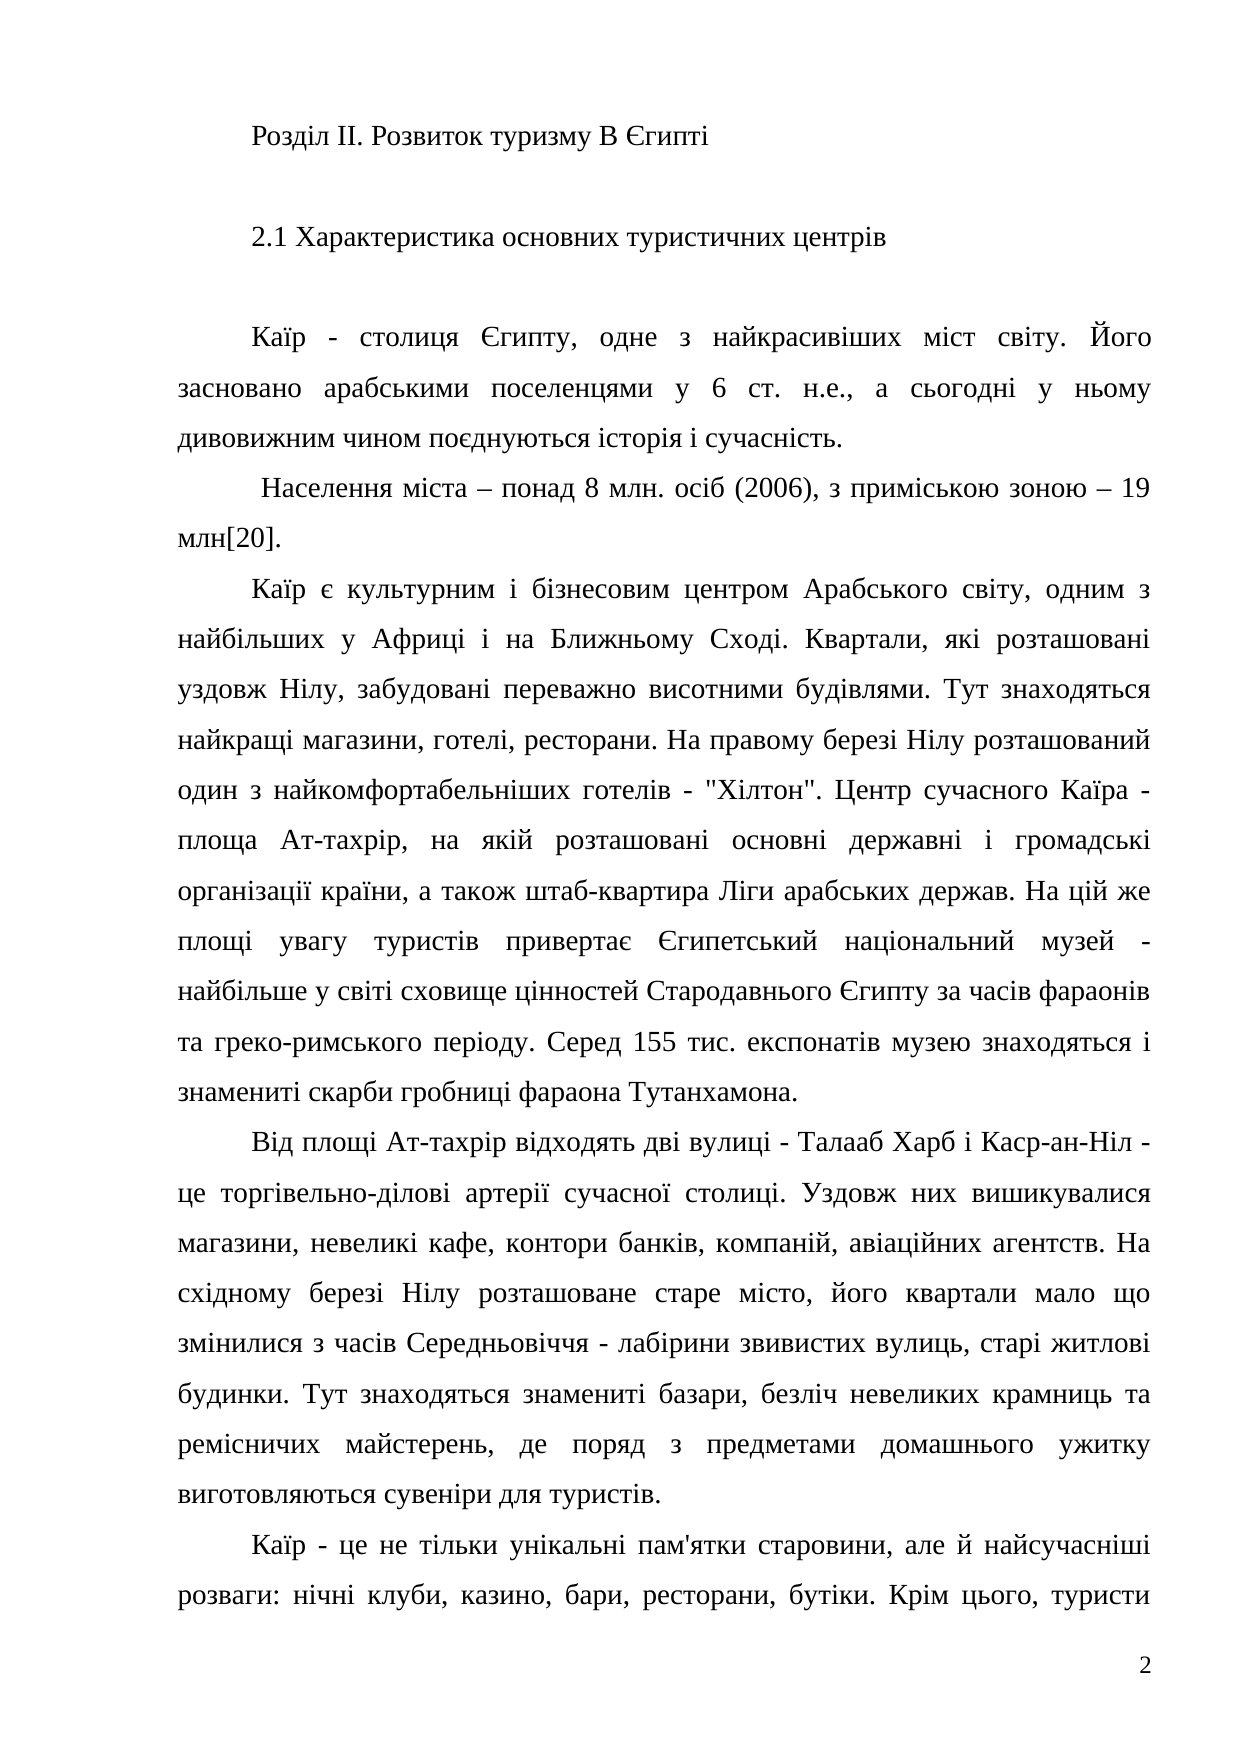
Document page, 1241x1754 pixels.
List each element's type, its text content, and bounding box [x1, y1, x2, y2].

text Каїр є культурним і бізнесовим центром Арабського світу, одним з найбільших у Африці і на Ближньому Сході. Квартали, які розташовані уздовж Нілу, забудовані переважно висотними будівлями. Тут знаходяться найкращі магазини, готелі, ресторани. На правому березі Нілу розташований один з найкомфортабельніших готелів - "Хілтон". Центр сучасного Каїра - площа Ат-тахрір, на якій розташовані основні державні і громадські організації країни, а також штаб-квартира Ліги арабських держав. На цій же площі увагу туристів привертає Єгипетський національний музей - найбільше у світі сховище цінностей Стародавнього Єгипту за часів фараонів та греко-римського періоду. Серед 155 тис. експонатів музею знаходяться і знамениті скарби гробниці фараона Тутанхамона. [177, 571, 1152, 1108]
text Від площі Ат-тахрір відходять дві вулиці - Талааб Харб і Каср-ан-Ніл - це торгівельно-ділові артерії сучасної столиці. Уздовж них вишикувалися магазини, невеликі кафе, контори банків, компаній, авіаційних агентств. На східному березі Нілу розташоване старе місто, його квартали мало що змінилися з часів Середньовіччя - лабірини звивистих вулиць, старі житлові будинки. Тут знаходяться знамениті базари, безліч невеликих крамниць та ремісничих майстерень, де поряд з предметами домашнього ужитку виготовляються сувеніри для туристів. [177, 1124, 1152, 1510]
subtitle Розділ ІІ. Розвиток туризму В Єгипті [177, 118, 1152, 152]
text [177, 1527, 1152, 1611]
text Населення міста – понад 8 млн. осіб (2006), з приміською зоною – 19 млн[20]. [177, 470, 1152, 554]
text Каїр - столиця Єгипту, одне з найкрасивіших міст світу. Його засновано арабськими поселенцями у 6 ст. н.е., а сьогодні у ньому дивовижним чином поєднуються історія і сучасність. [177, 319, 1152, 453]
subtitle 2.1 Характеристика основних туристичних центрів [177, 219, 1152, 252]
